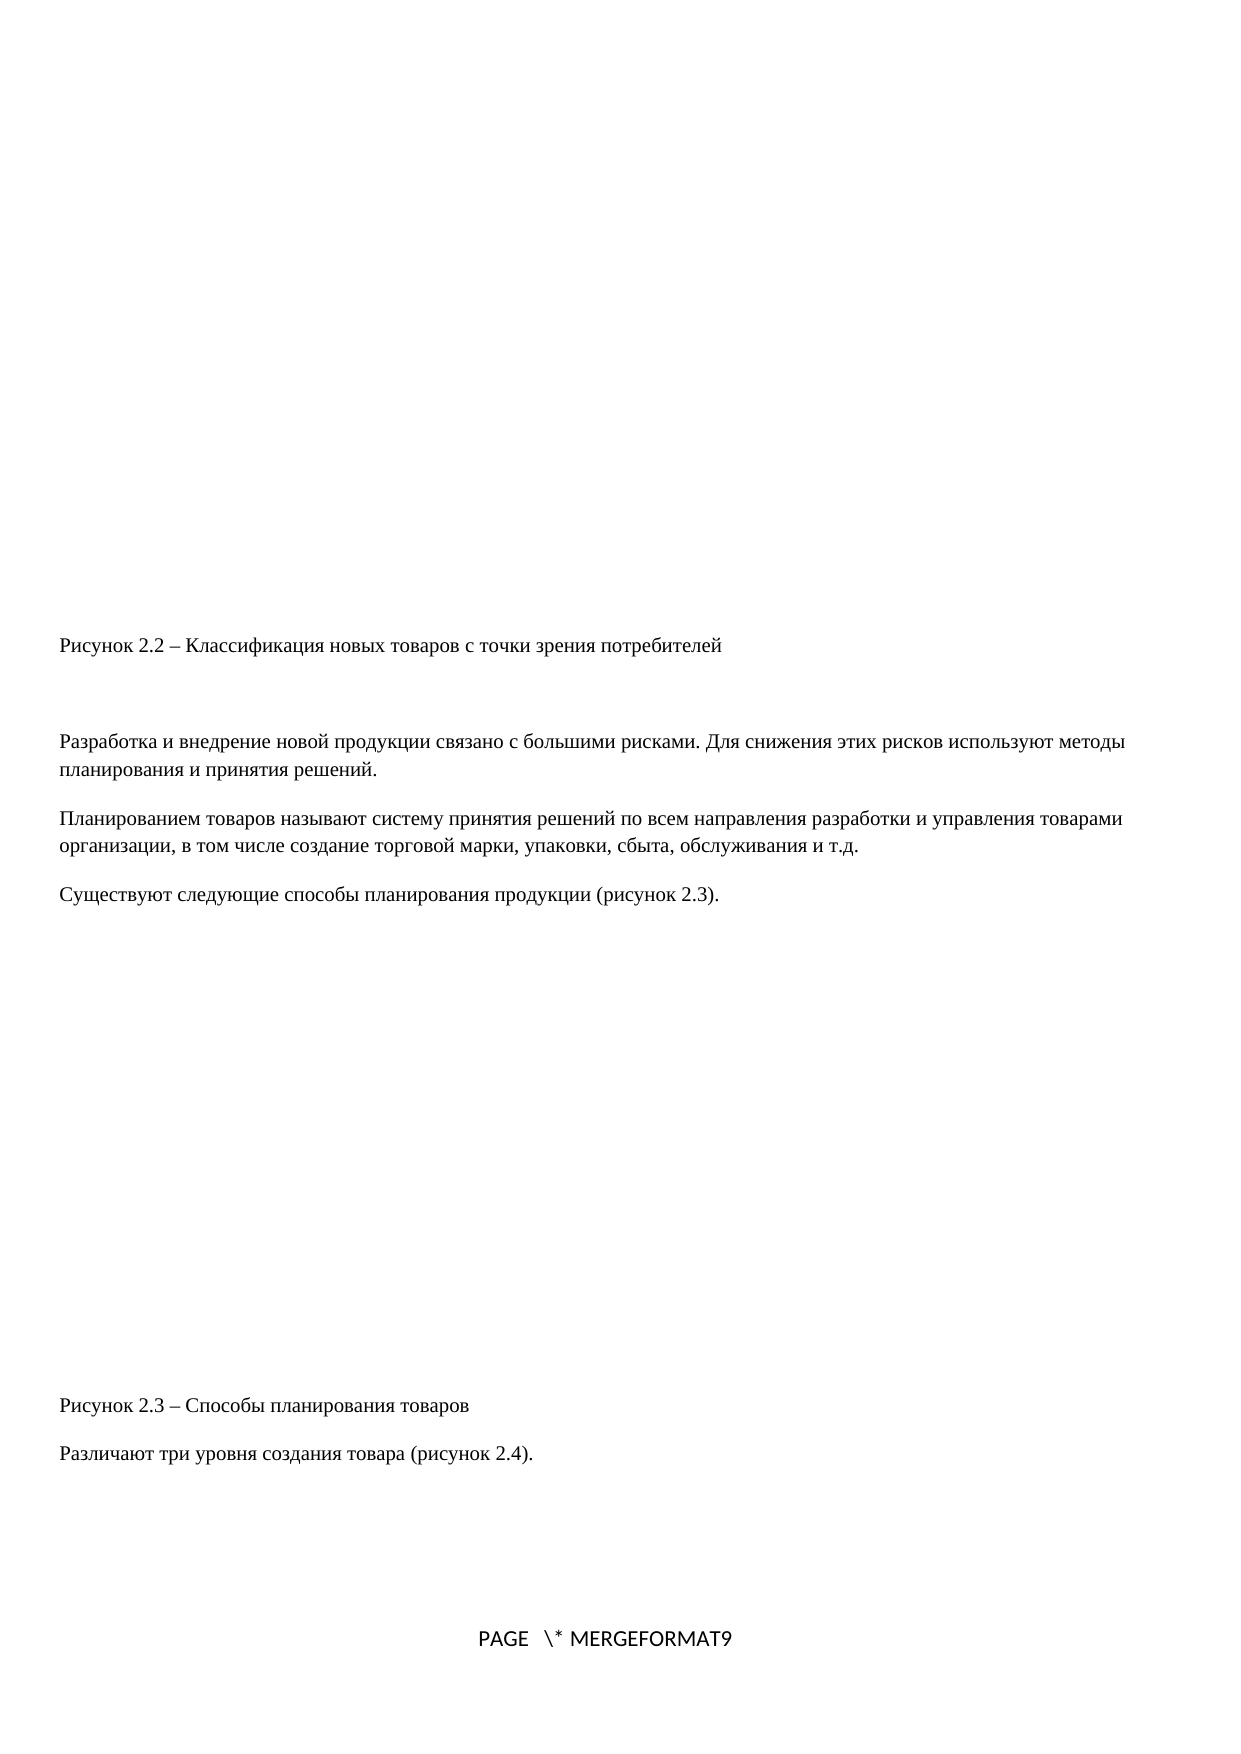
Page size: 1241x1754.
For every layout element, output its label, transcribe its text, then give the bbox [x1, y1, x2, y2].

text Рисунок 2.3 – Способы планирования товаров [59, 1393, 1152, 1417]
text Существуют следующие способы планирования продукции (рисунок 2.3). [59, 882, 1152, 906]
text Различают три уровня создания товара (рисунок 2.4). [59, 1441, 1152, 1465]
text Разработка и внедрение новой продукции связано с большими рисками. Для снижения этих рисков используют методы планирования и принятия решений. [59, 729, 1152, 781]
text Планированием товаров называют систему принятия решений по всем направления разработки и управления товарами организации, в том числе создание торговой марки, упаковки, сбыта, обслуживания и т.д. [59, 806, 1152, 857]
text Рисунок 2.2 – Классификация новых товаров с точки зрения потребителей [59, 633, 1152, 657]
